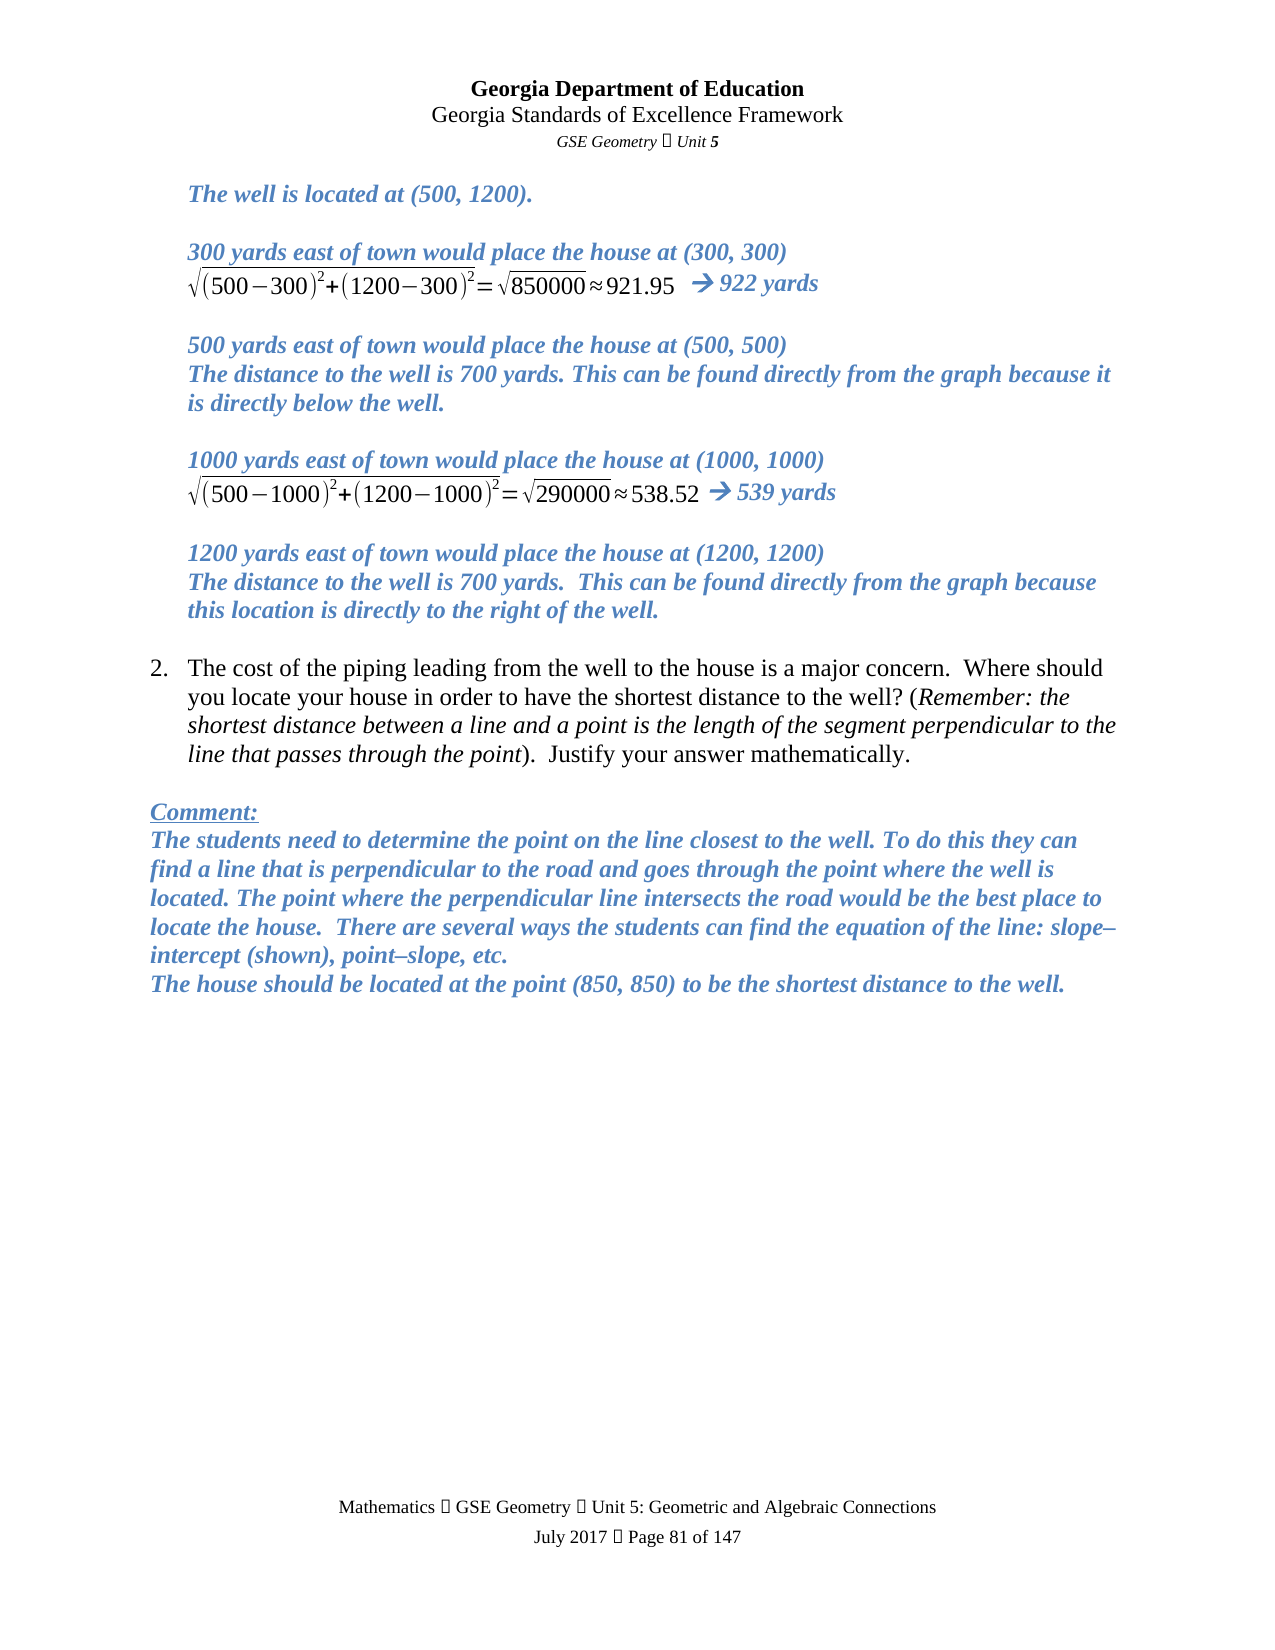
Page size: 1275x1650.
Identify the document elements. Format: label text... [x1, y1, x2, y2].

text The distance to the well is 700 yards. This can be found directly from the graph because this location is directly to the right of the well. [187, 567, 1125, 624]
text 1000 yards east of town would place the house at (1000, 1000) [187, 445, 1125, 474]
text The students need to determine the point on the line closest to the well. To do this they can find a line that is perpendicular to the road and goes through the point where the well is located. The point where the perpendicular line intersects the road would be the best place to locate the house. There are several ways the students can find the equation of the line: slope–intercept (shown), point–slope, etc. [150, 826, 1125, 969]
text 500 yards east of town would place the house at (500, 500) [187, 330, 1125, 359]
text The well is located at (500, 1200). [187, 179, 1125, 208]
text 539 yards [187, 474, 1125, 509]
text Comment: [150, 797, 1125, 826]
text 300 yards east of town would place the house at (300, 300) [187, 237, 1125, 266]
text 1200 yards east of town would place the house at (1200, 1200) [187, 538, 1125, 567]
list The cost of the piping leading from the well to the house is a major concern. Where should you locate your house in order to have the shortest distance to the well? (Remember: the shortest distance between a line and a point is the length of the segment perpendicular to the line that passes through the point). Justify your answer mathematically. [150, 653, 1125, 768]
text The distance to the well is 700 yards. This can be found directly from the graph because it is directly below the well. [187, 359, 1125, 416]
text The house should be located at the point (850, 850) to be the shortest distance to the well. [150, 969, 1125, 998]
text 922 yards [187, 266, 1125, 301]
